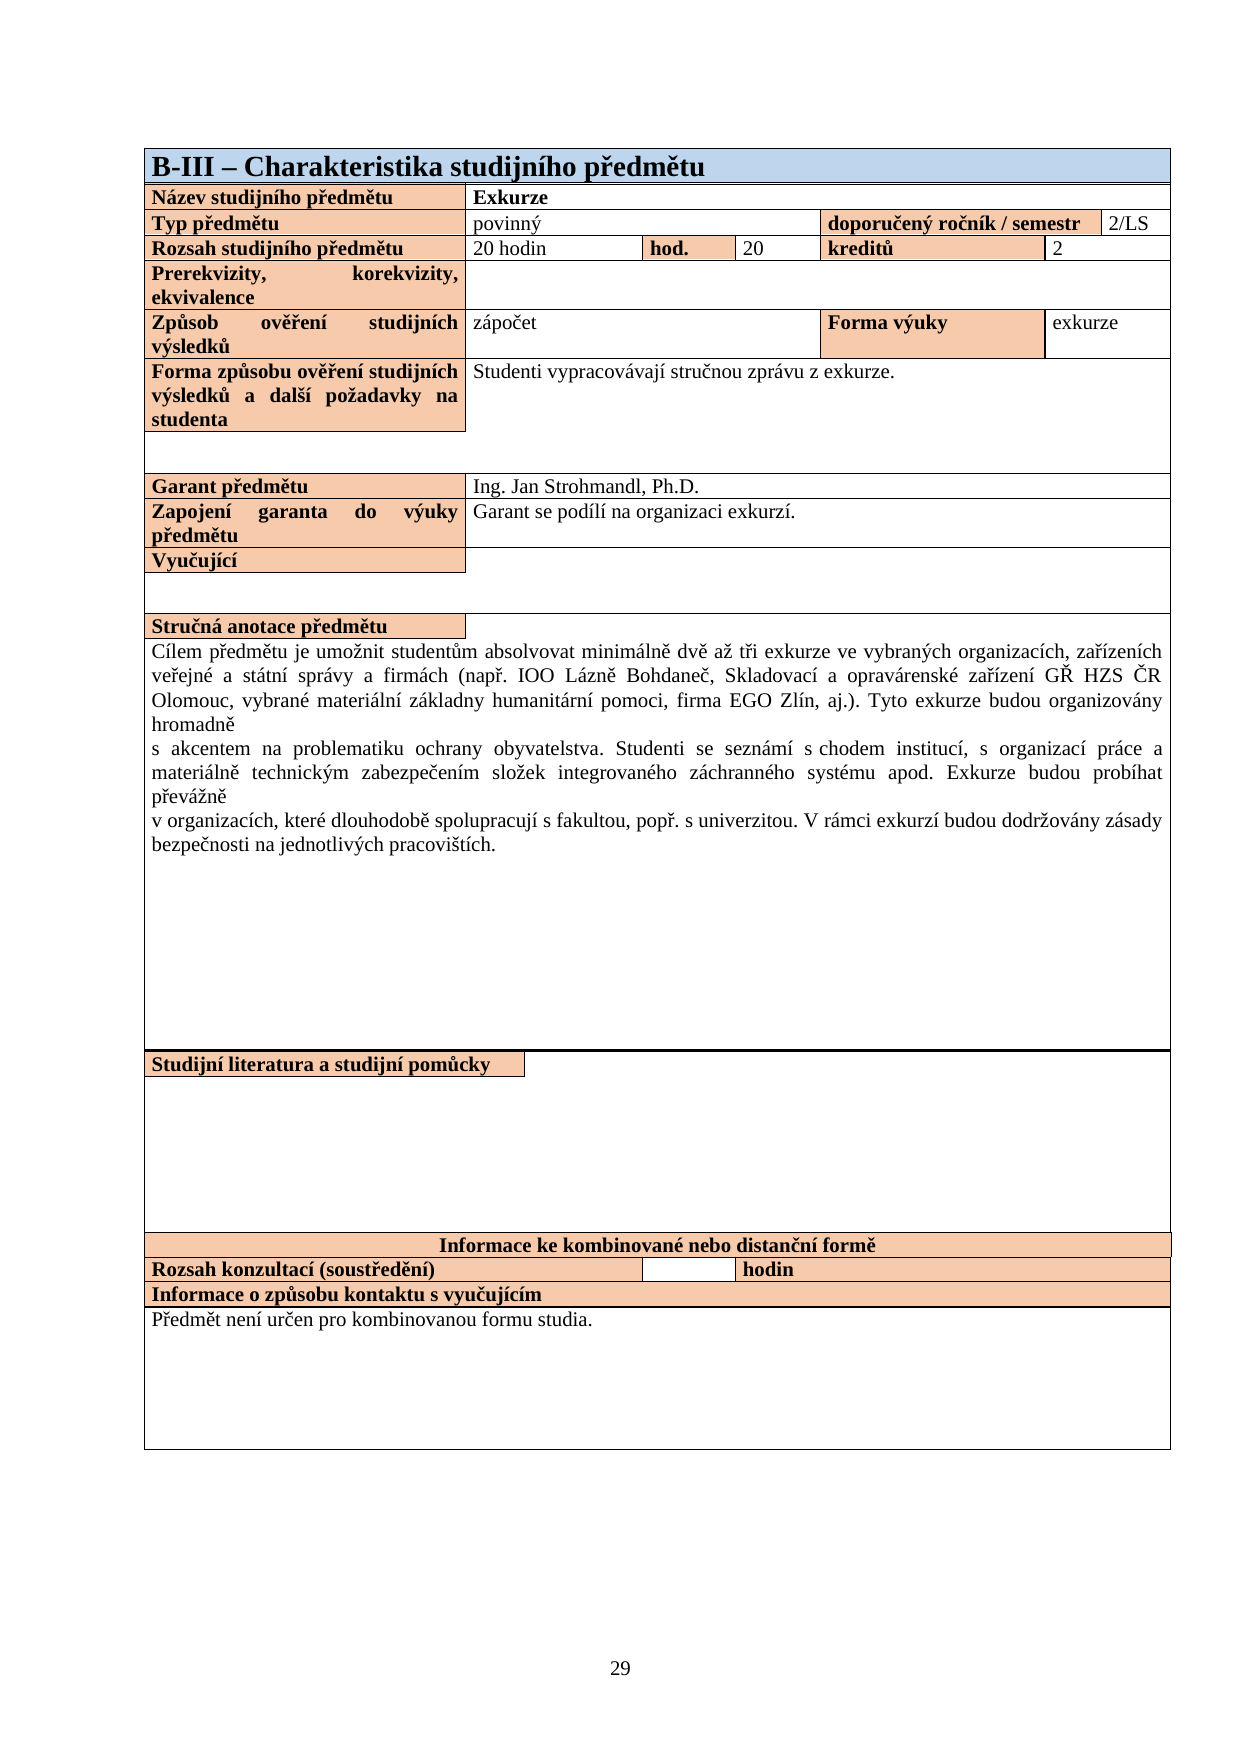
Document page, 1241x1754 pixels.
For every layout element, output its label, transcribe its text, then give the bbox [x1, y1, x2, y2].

table_cell [466, 261, 1170, 309]
table_cell 2/LS [1102, 210, 1170, 234]
table_cell Typ předmětu [145, 210, 465, 234]
table_cell 20 hodin [466, 236, 642, 259]
table_cell Předmět není určen pro kombinovanou formu studia. [145, 1308, 1170, 1449]
table_cell [145, 572, 1170, 613]
table_cell Prerekvizity, korekvizity, ekvivalence [145, 261, 465, 309]
table_header B-III – Charakteristika studijního předmětu [145, 149, 1170, 182]
table_cell exkurze [1046, 310, 1170, 358]
table_cell Vyučující [145, 548, 465, 572]
table_cell Ing. Jan Strohmandl, Ph.D. [466, 474, 1170, 498]
table_cell hodin [736, 1258, 1170, 1281]
table_cell Název studijního předmětu [145, 185, 465, 209]
table_cell Rozsah konzultací (soustředění) [145, 1258, 642, 1281]
table_cell 2 [1046, 236, 1170, 259]
table_cell Cílem předmětu je umožnit studentům absolvovat minimálně dvě až tři exkurze ve vybraných organizacích, zařízeních veřejné a státní správy a firmách (např. IOO Lázně Bohdaneč, Skladovací a opravárenské zařízení GŘ HZS ČR Olomouc, vybrané materiální základny humanitární pomoci, firma EGO Zlín, aj.). Tyto exkurze budou organizovány hromadně s akcentem na problematiku ochrany obyvatelstva. Studenti se seznámí s chodem institucí, s organizací práce a materiálně technickým zabezpečením složek integrovaného záchranného systému apod. Exkurze budou probíhat převážně v organizacích, které dlouhodobě spolupracují s fakultou, popř. s univerzitou. V rámci exkurzí budou dodržovány zásady bezpečnosti na jednotlivých pracovištích. [145, 638, 1170, 1048]
table_cell 20 [736, 236, 820, 259]
table_cell Informace ke kombinované nebo distanční formě [145, 1233, 1171, 1257]
table_cell povinný [466, 210, 820, 234]
table_cell Forma způsobu ověření studijních výsledků a další požadavky na studenta [145, 359, 465, 431]
table_cell Stručná anotace předmětu [145, 614, 465, 638]
table_cell Garant předmětu [145, 474, 465, 498]
table_cell Studenti vypracovávají stručnou zprávu z exkurze. [466, 359, 1170, 431]
table_cell [466, 548, 1170, 572]
table_cell Zapojení garanta do výuky předmětu [145, 499, 465, 547]
table_cell Garant se podílí na organizaci exkurzí. [466, 499, 1170, 547]
table_cell [145, 431, 1170, 472]
table_cell [525, 1052, 1170, 1076]
table_cell hod. [643, 236, 735, 259]
table_cell [145, 1076, 1170, 1232]
table_cell doporučený ročník / semestr [821, 210, 1101, 234]
table_cell Rozsah studijního předmětu [145, 236, 465, 259]
table_cell Exkurze [466, 185, 1170, 209]
table_cell Způsob ověření studijních výsledků [145, 310, 465, 358]
table_cell Studijní literatura a studijní pomůcky [145, 1052, 524, 1076]
table_cell zápočet [466, 310, 820, 358]
table_cell kreditů [821, 236, 1044, 259]
table_cell Forma výuky [821, 310, 1044, 358]
table_cell [643, 1258, 735, 1281]
table_cell [466, 614, 1170, 638]
table_cell Informace o způsobu kontaktu s vyučujícím [145, 1282, 1170, 1306]
